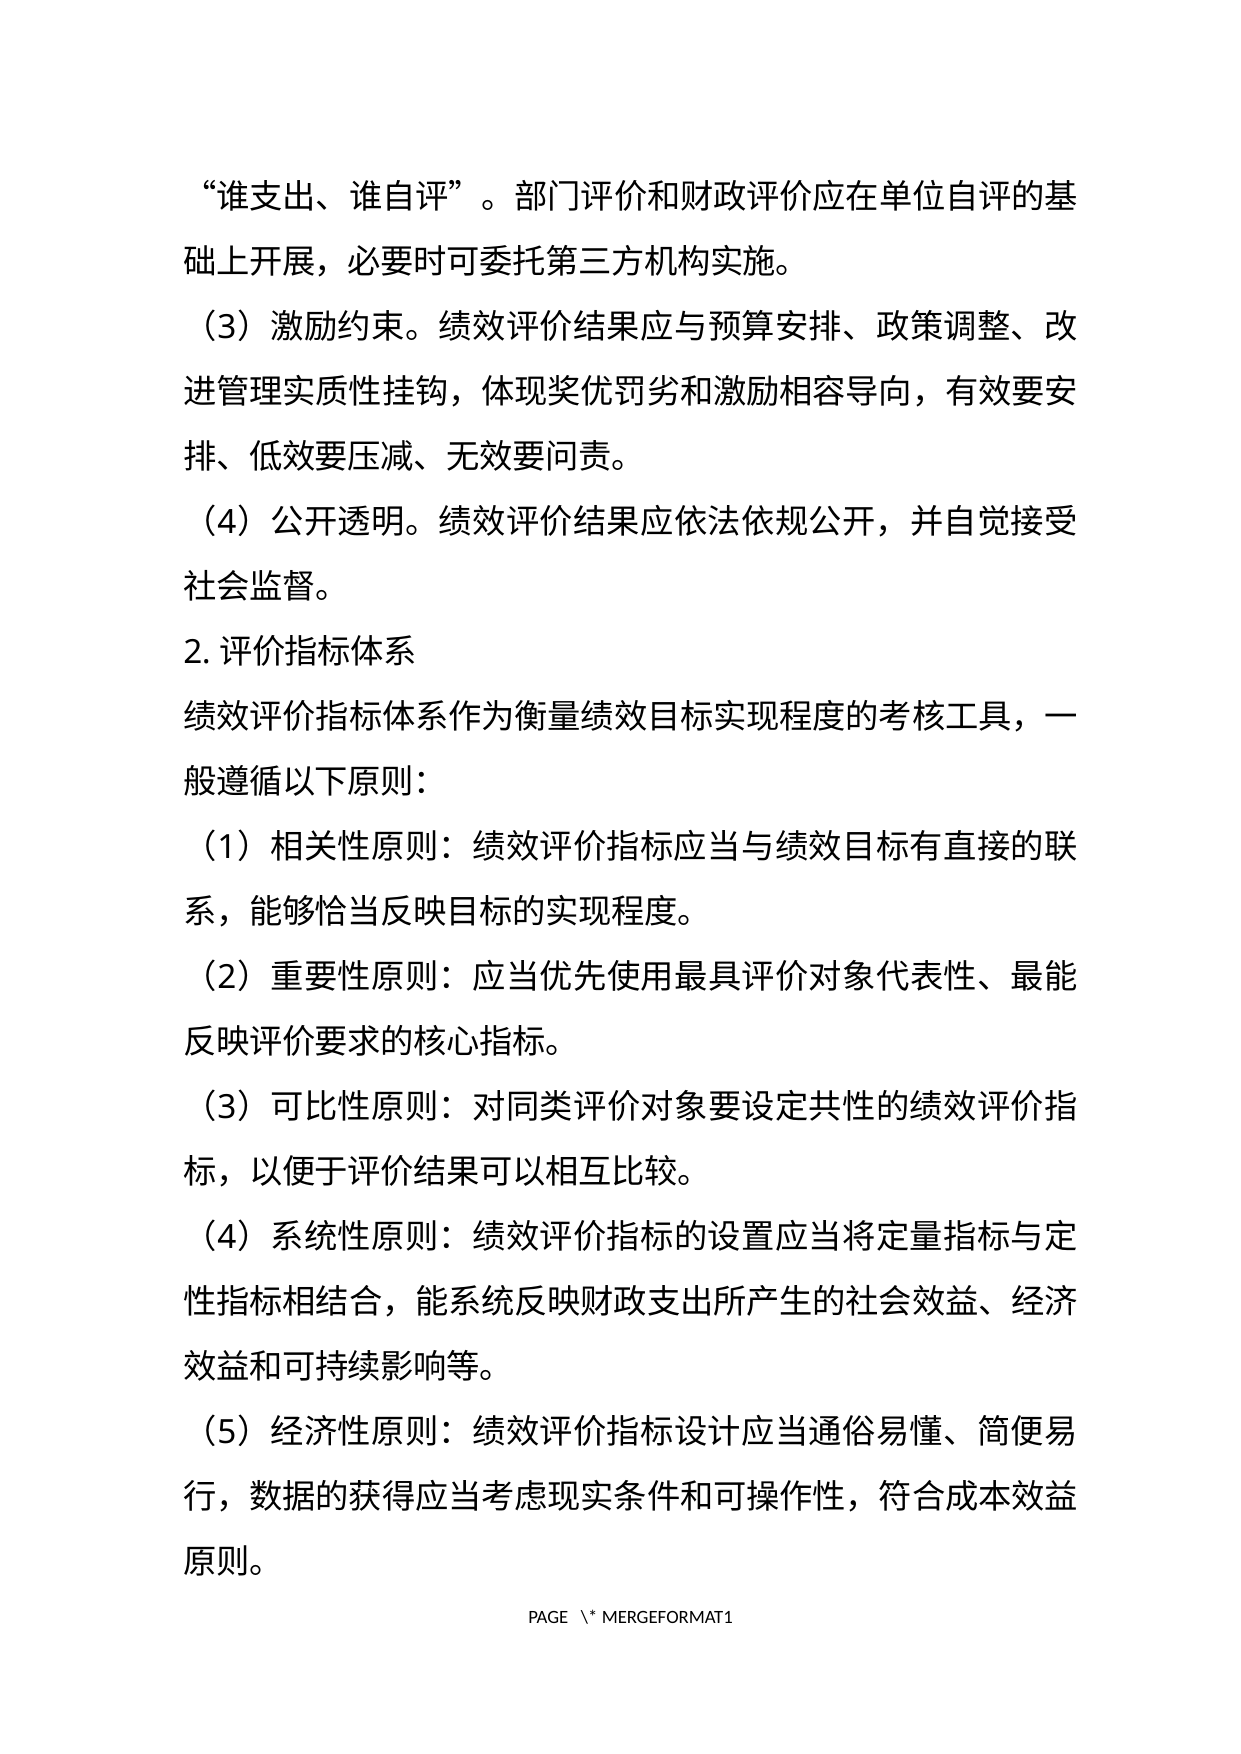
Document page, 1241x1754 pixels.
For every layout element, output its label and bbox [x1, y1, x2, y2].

text [183, 162, 1078, 1592]
